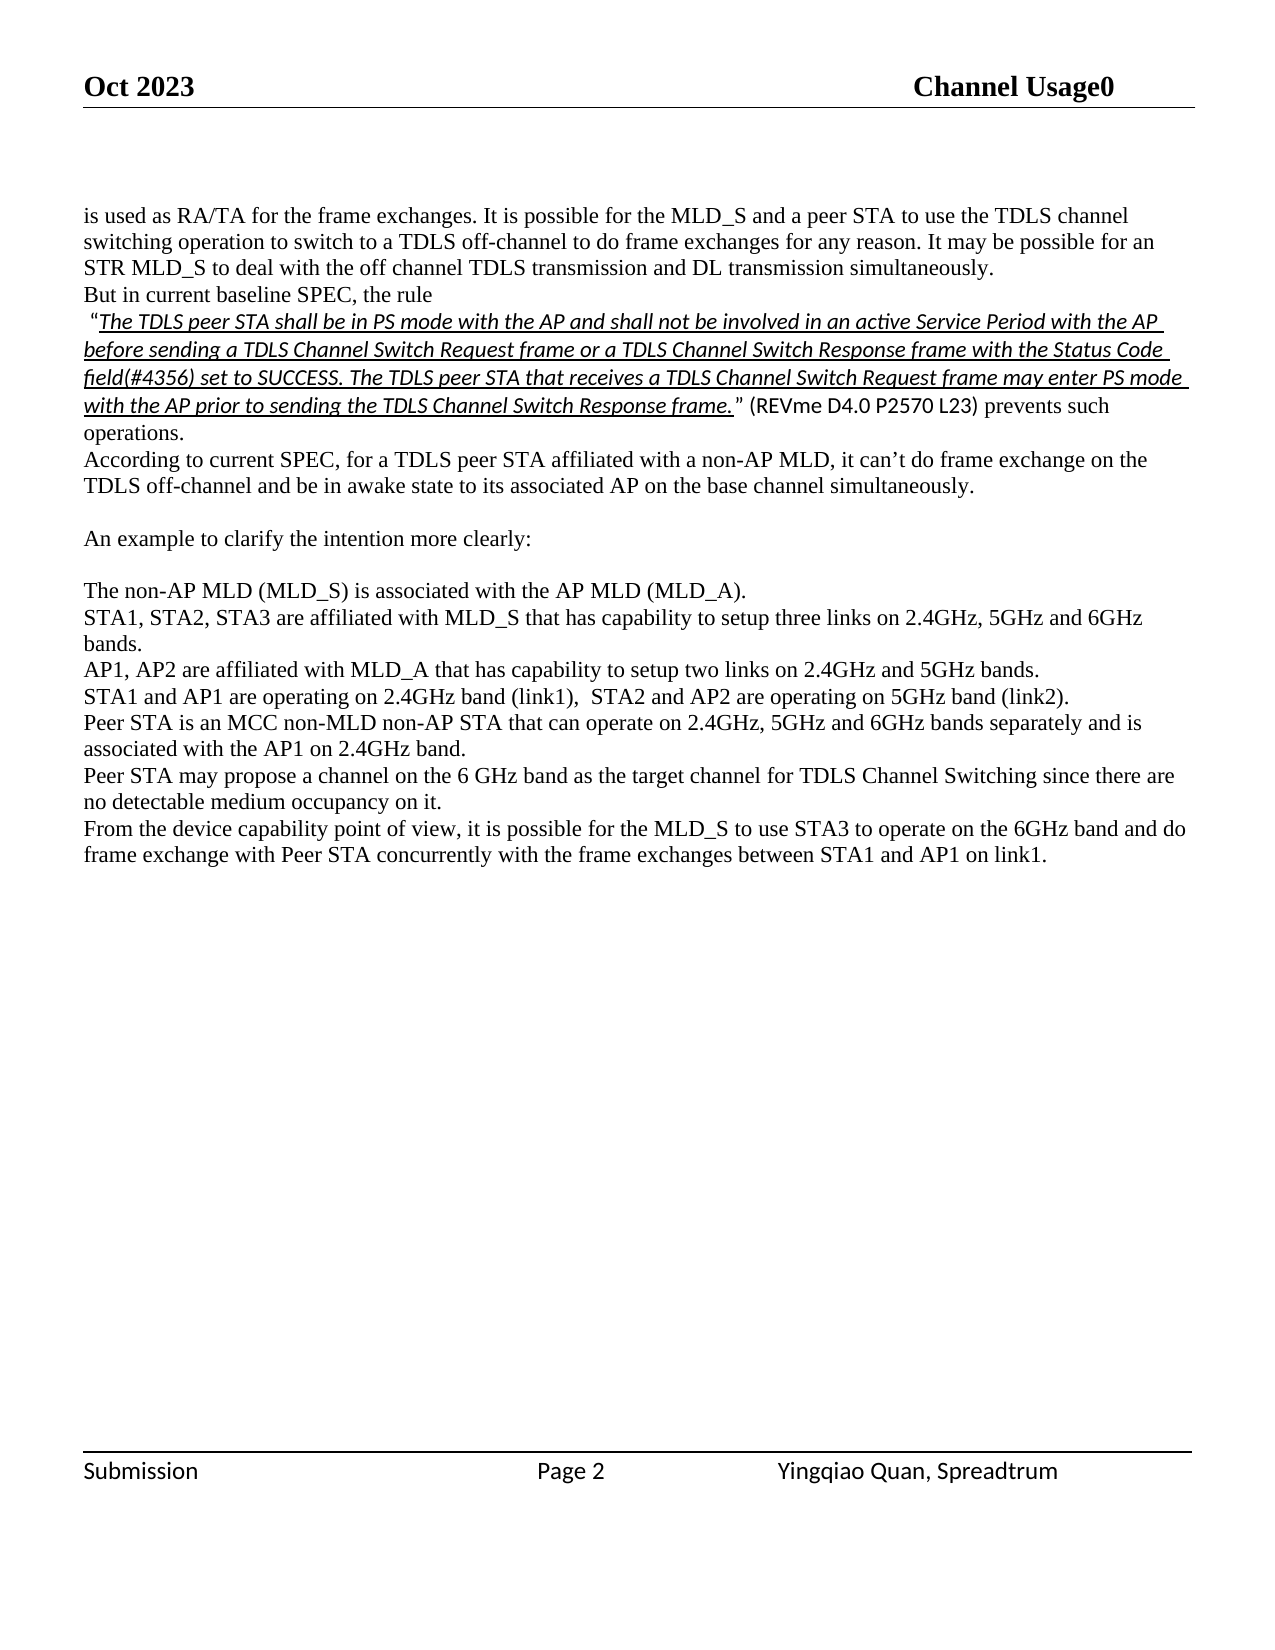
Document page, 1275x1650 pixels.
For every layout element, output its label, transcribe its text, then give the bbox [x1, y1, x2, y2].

text But in current baseline SPEC, the rule [83, 281, 1192, 307]
text AP1, AP2 are affiliated with MLD_A that has capability to setup two links on 2.4GHz and 5GHz bands. [83, 656, 1192, 683]
text An example to clarify the intention more clearly: [83, 525, 1192, 551]
text From the device capability point of view, it is possible for the MLD_S to use STA3 to operate on the 6GHz band and do frame exchange with Peer STA concurrently with the frame exchanges between STA1 and AP1 on link1. [83, 814, 1192, 867]
text Peer STA is an MCC non-MLD non-AP STA that can operate on 2.4GHz, 5GHz and 6GHz bands separately and is associated with the AP1 on 2.4GHz band. [83, 709, 1192, 762]
text STA1, STA2, STA3 are affiliated with MLD_S that has capability to setup three links on 2.4GHz, 5GHz and 6GHz bands. [83, 604, 1192, 656]
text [83, 202, 1192, 281]
text “The TDLS peer STA shall be in PS mode with the AP and shall not be involved in an active Service Period with the AP before sending a TDLS Channel Switch Request frame or a TDLS Channel Switch Response frame with the Status Code field(#4356) set to SUCCESS. The TDLS peer STA that receives a TDLS Channel Switch Request frame may enter PS mode with the AP prior to sending the TDLS Channel Switch Response frame.” (REVme D4.0 P2570 L23) prevents such operations. [83, 307, 1192, 446]
text Peer STA may propose a channel on the 6 GHz band as the target channel for TDLS Channel Switching since there are no detectable medium occupancy on it. [83, 762, 1192, 814]
text STA1 and AP1 are operating on 2.4GHz band (link1), STA2 and AP2 are operating on 5GHz band (link2). [83, 683, 1192, 709]
text According to current SPEC, for a TDLS peer STA affiliated with a non-AP MLD, it can’t do frame exchange on the TDLS off-channel and be in awake state to its associated AP on the base channel simultaneously. [83, 446, 1192, 498]
text The non-AP MLD (MLD_S) is associated with the AP MLD (MLD_A). [83, 577, 1192, 604]
